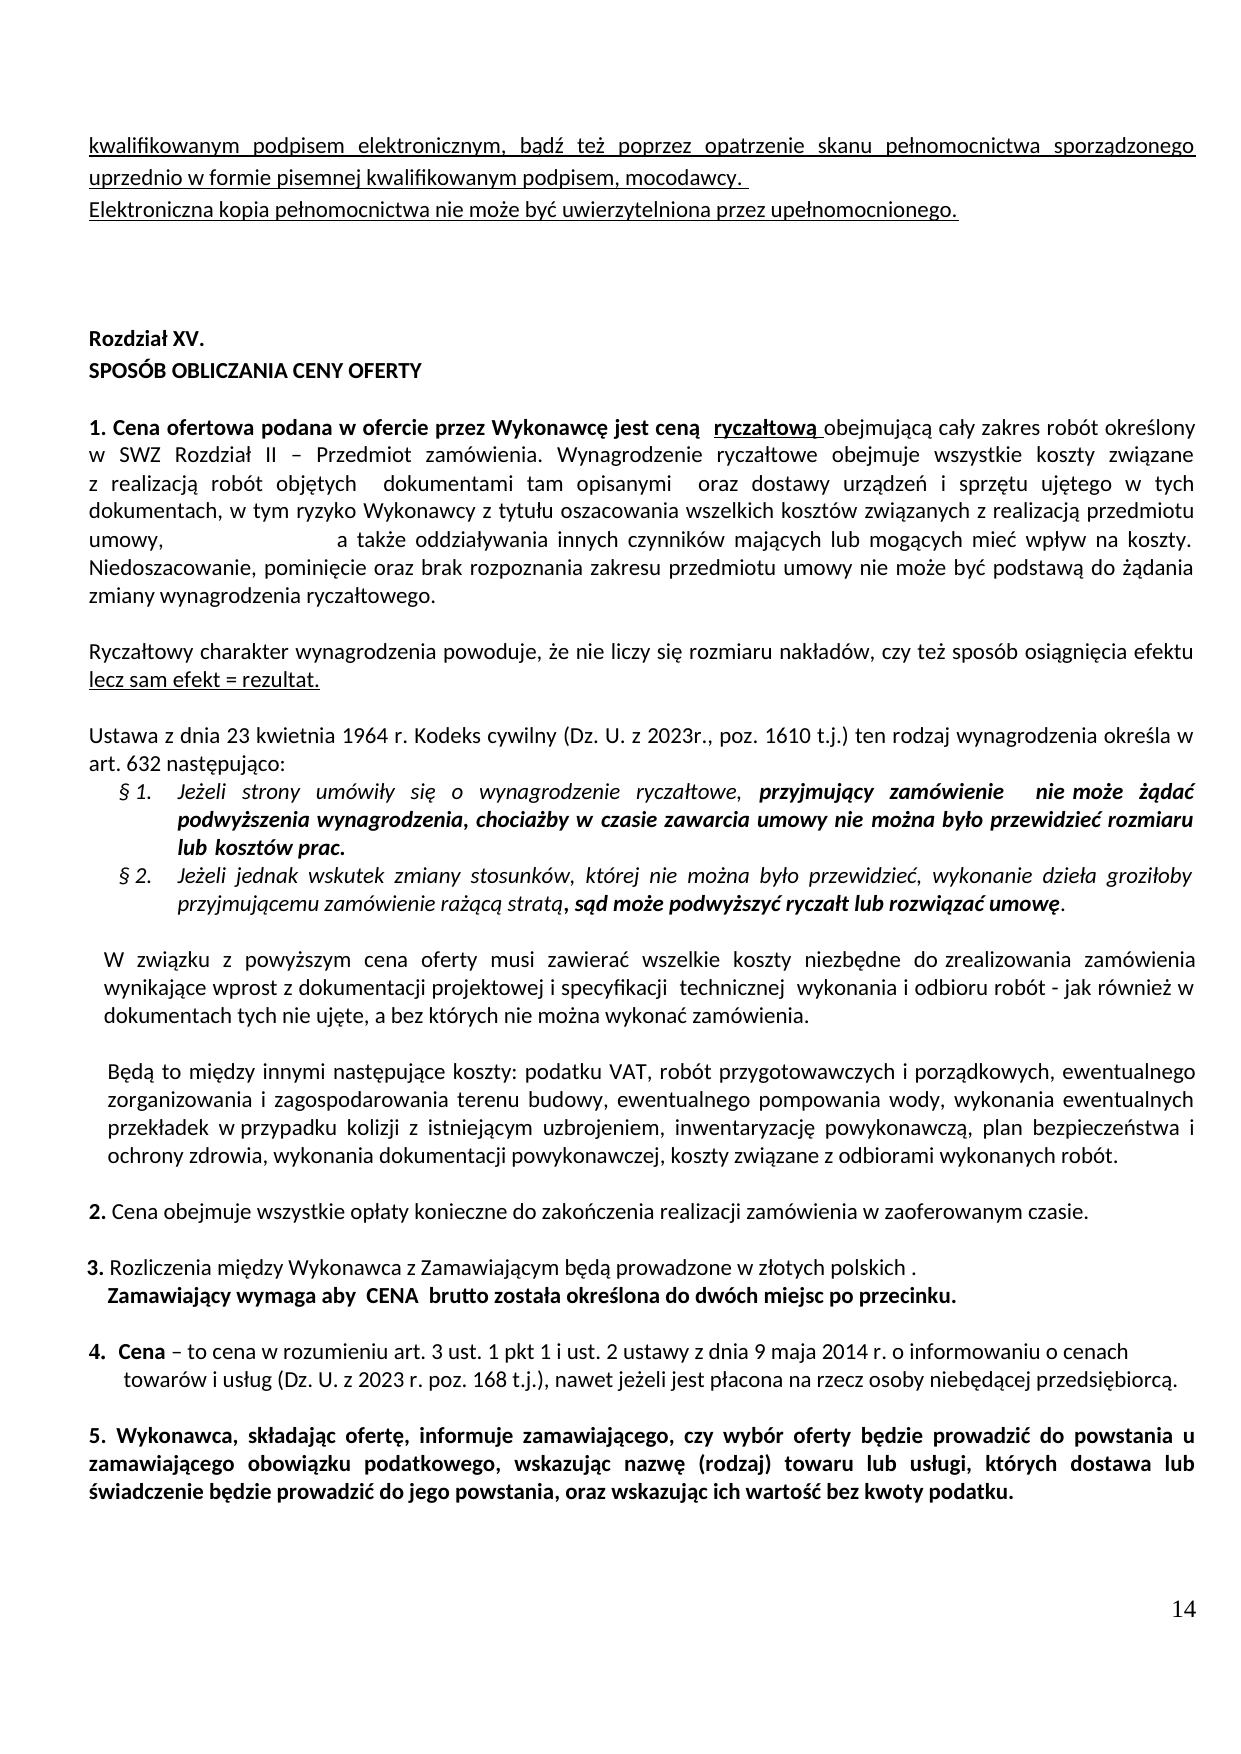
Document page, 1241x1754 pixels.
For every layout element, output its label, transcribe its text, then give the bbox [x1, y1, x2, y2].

list Cena – to cena w rozumieniu art. 3 ust. 1 pkt 1 i ust. 2 ustawy z dnia 9 maja 2014 r. o informowaniu o cenach [89, 1337, 1196, 1365]
text Zamawiający wymaga aby CENA brutto została określona do dwóch miejsc po przecinku. [76, 1281, 1196, 1309]
text Rozdział XV. [89, 324, 1196, 352]
text § 2. Jeżeli jednak wskutek zmiany stosunków, której nie można było przewidzieć, wykonanie dzieła groziłoby przyjmującemu zamówienie rażącą stratą, sąd może podwyższyć ryczałt lub rozwiązać umowę. [118, 861, 1196, 917]
text 5. Wykonawca, składając ofertę, informuje zamawiającego, czy wybór oferty będzie prowadzić do powstania u zamawiającego obowiązku podatkowego, wskazując nazwę (rodzaj) towaru lub usługi, których dostawa lub świadczenie będzie prowadzić do jego powstania, oraz wskazując ich wartość bez kwoty podatku. [89, 1421, 1196, 1505]
text 1. Cena ofertowa podana w ofercie przez Wykonawcę jest ceną ryczałtową obejmującą cały zakres robót określony w SWZ Rozdział II – Przedmiot zamówienia. Wynagrodzenie ryczałtowe obejmuje wszystkie koszty związane z realizacją robót objętych dokumentami tam opisanymi oraz dostawy urządzeń i sprzętu ujętego w tych dokumentach, w tym ryzyko Wykonawcy z tytułu oszacowania wszelkich kosztów związanych z realizacją przedmiotu umowy, a także oddziaływania innych czynników mających lub mogących mieć wpływ na koszty. Niedoszacowanie, pominięcie oraz brak rozpoznania zakresu przedmiotu umowy nie może być podstawą do żądania zmiany wynagrodzenia ryczałtowego. [89, 413, 1196, 609]
text 3. Rozliczenia między Wykonawca z Zamawiającym będą prowadzone w złotych polskich . [76, 1253, 1196, 1281]
text Ryczałtowy charakter wynagrodzenia powoduje, że nie liczy się rozmiaru nakładów, czy też sposób osiągnięcia efektu lecz sam efekt = rezultat. [89, 637, 1196, 693]
text Elektroniczna kopia pełnomocnictwa nie może być uwierzytelniona przez upełnomocnionego. [89, 196, 1196, 224]
text § 1. Jeżeli strony umówiły się o wynagrodzenie ryczałtowe, przyjmujący zamówienie nie może żądać podwyższenia wynagrodzenia, chociażby w czasie zawarcia umowy nie można było przewidzieć rozmiaru lub kosztów prac. [118, 777, 1196, 861]
text Ustawa z dnia 23 kwietnia 1964 r. Kodeks cywilny (Dz. U. z 2023r., poz. 1610 t.j.) ten rodzaj wynagrodzenia określa w art. 632 następująco: [89, 721, 1196, 777]
text towarów i usług (Dz. U. z 2023 r. poz. 168 t.j.), nawet jeżeli jest płacona na rzecz osoby niebędącej przedsiębiorcą. [118, 1365, 1196, 1393]
text W związku z powyższym cena oferty musi zawierać wszelkie koszty niezbędne do zrealizowania zamówienia wynikające wprost z dokumentacji projektowej i specyfikacji technicznej wykonania i odbioru robót - jak również w dokumentach tych nie ujęte, a bez których nie można wykonać zamówienia. [103, 945, 1196, 1029]
text SPOSÓB OBLICZANIA CENY OFERTY [89, 357, 1196, 384]
text Będą to między innymi następujące koszty: podatku VAT, robót przygotowawczych i porządkowych, ewentualnego zorganizowania i zagospodarowania terenu budowy, ewentualnego pompowania wody, wykonania ewentualnych przekładek w przypadku kolizji z istniejącym uzbrojeniem, inwentaryzację powykonawczą, plan bezpieczeństwa i ochrony zdrowia, wykonania dokumentacji powykonawczej, koszty związane z odbiorami wykonanych robót. [107, 1057, 1196, 1169]
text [89, 131, 1196, 155]
text 2. Cena obejmuje wszystkie opłaty konieczne do zakończenia realizacji zamówienia w zaoferowanym czasie. [89, 1197, 1196, 1225]
